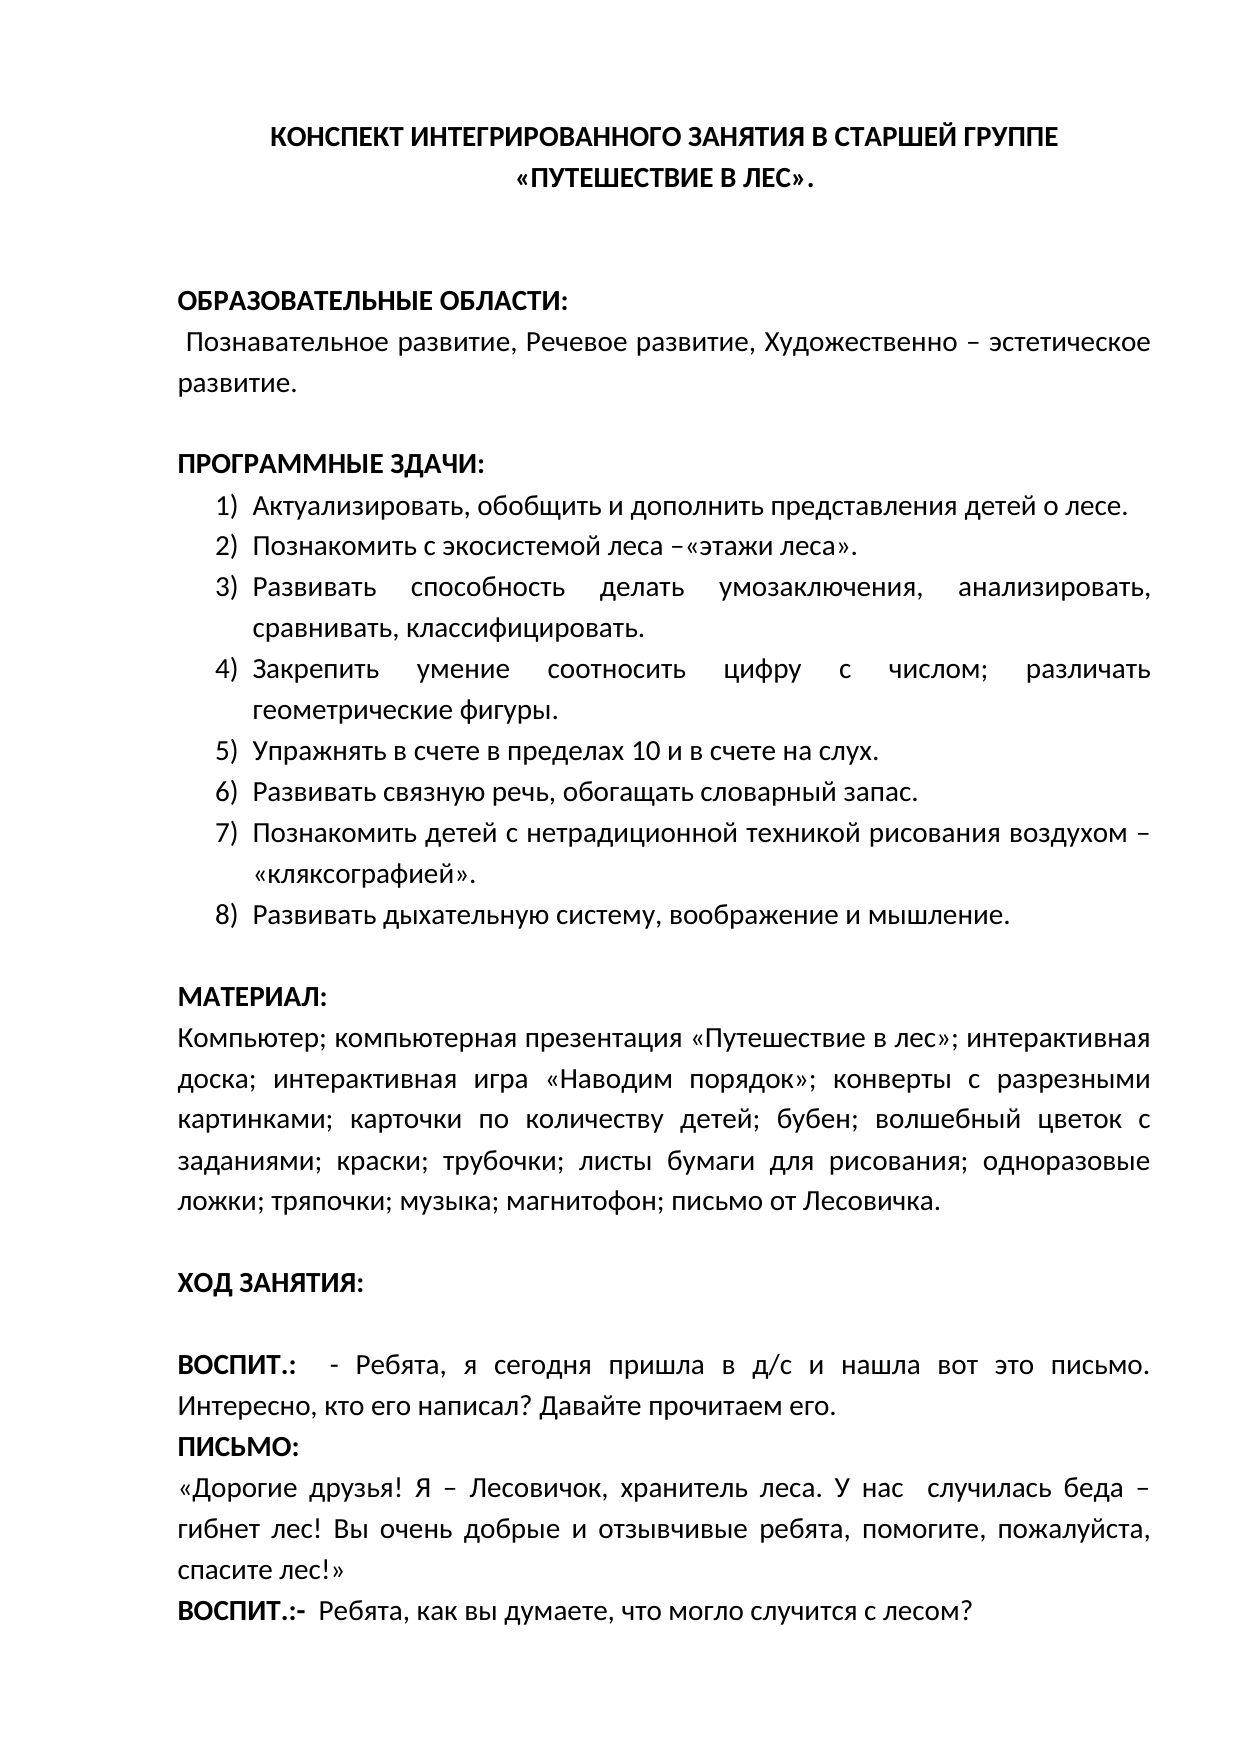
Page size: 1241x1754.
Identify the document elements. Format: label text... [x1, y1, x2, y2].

list Упражнять в счете в пределах 10 и в счете на слух. [215, 732, 1152, 768]
text ОБРАЗОВАТЕЛЬНЫЕ ОБЛАСТИ: [177, 282, 1152, 317]
list Актуализировать, обобщить и дополнить представления детей о лесе. [215, 487, 1152, 522]
list Закрепить умение соотносить цифру с числом; различать геометрические фигуры. [215, 650, 1152, 727]
list Познакомить с экосистемой леса –«этажи леса». [215, 527, 1152, 563]
text «Дорогие друзья! Я – Лесовичок, хранитель леса. У нас случилась беда – гибнет лес! Вы очень добрые и отзывчивые ребята, помогите, пожалуйста, спасите лес!» [177, 1469, 1152, 1587]
text МАТЕРИАЛ: [177, 978, 1152, 1013]
list Развивать способность делать умозаключения, анализировать, сравнивать, классифицировать. [215, 568, 1152, 645]
text Компьютер; компьютерная презентация «Путешествие в лес»; интерактивная доска; интерактивная игра «Наводим порядок»; конверты с разрезными картинками; карточки по количеству детей; бубен; волшебный цветок с заданиями; краски; трубочки; листы бумаги для рисования; одноразовые ложки; тряпочки; музыка; магнитофон; письмо от Лесовичка. [177, 1019, 1152, 1218]
text Познавательное развитие, Речевое развитие, Художественно – эстетическое развитие. [177, 323, 1152, 399]
list Развивать связную речь, обогащать словарный запас. [215, 773, 1152, 809]
text ХОД ЗАНЯТИЯ: [177, 1264, 1152, 1300]
text КОНСПЕКТ ИНТЕГРИРОВАННОГО ЗАНЯТИЯ В СТАРШЕЙ ГРУППЕ «ПУТЕШЕСТВИЕ В ЛЕС». [177, 118, 1152, 195]
text ВОСПИТ.: - Ребята, я сегодня пришла в д/с и нашла вот это письмо. Интересно, кто его написал? Давайте прочитаем его. [177, 1346, 1152, 1423]
text ПРОГРАММНЫЕ ЗДАЧИ: [177, 446, 1152, 481]
list Познакомить детей с нетрадиционной техникой рисования воздухом – «кляксографией». [215, 814, 1152, 891]
list Развивать дыхательную систему, воображение и мышление. [215, 896, 1152, 932]
text ВОСПИТ.:- Ребята, как вы думаете, что могло случится с лесом? [177, 1592, 1152, 1627]
text ПИСЬМО: [177, 1428, 1152, 1464]
